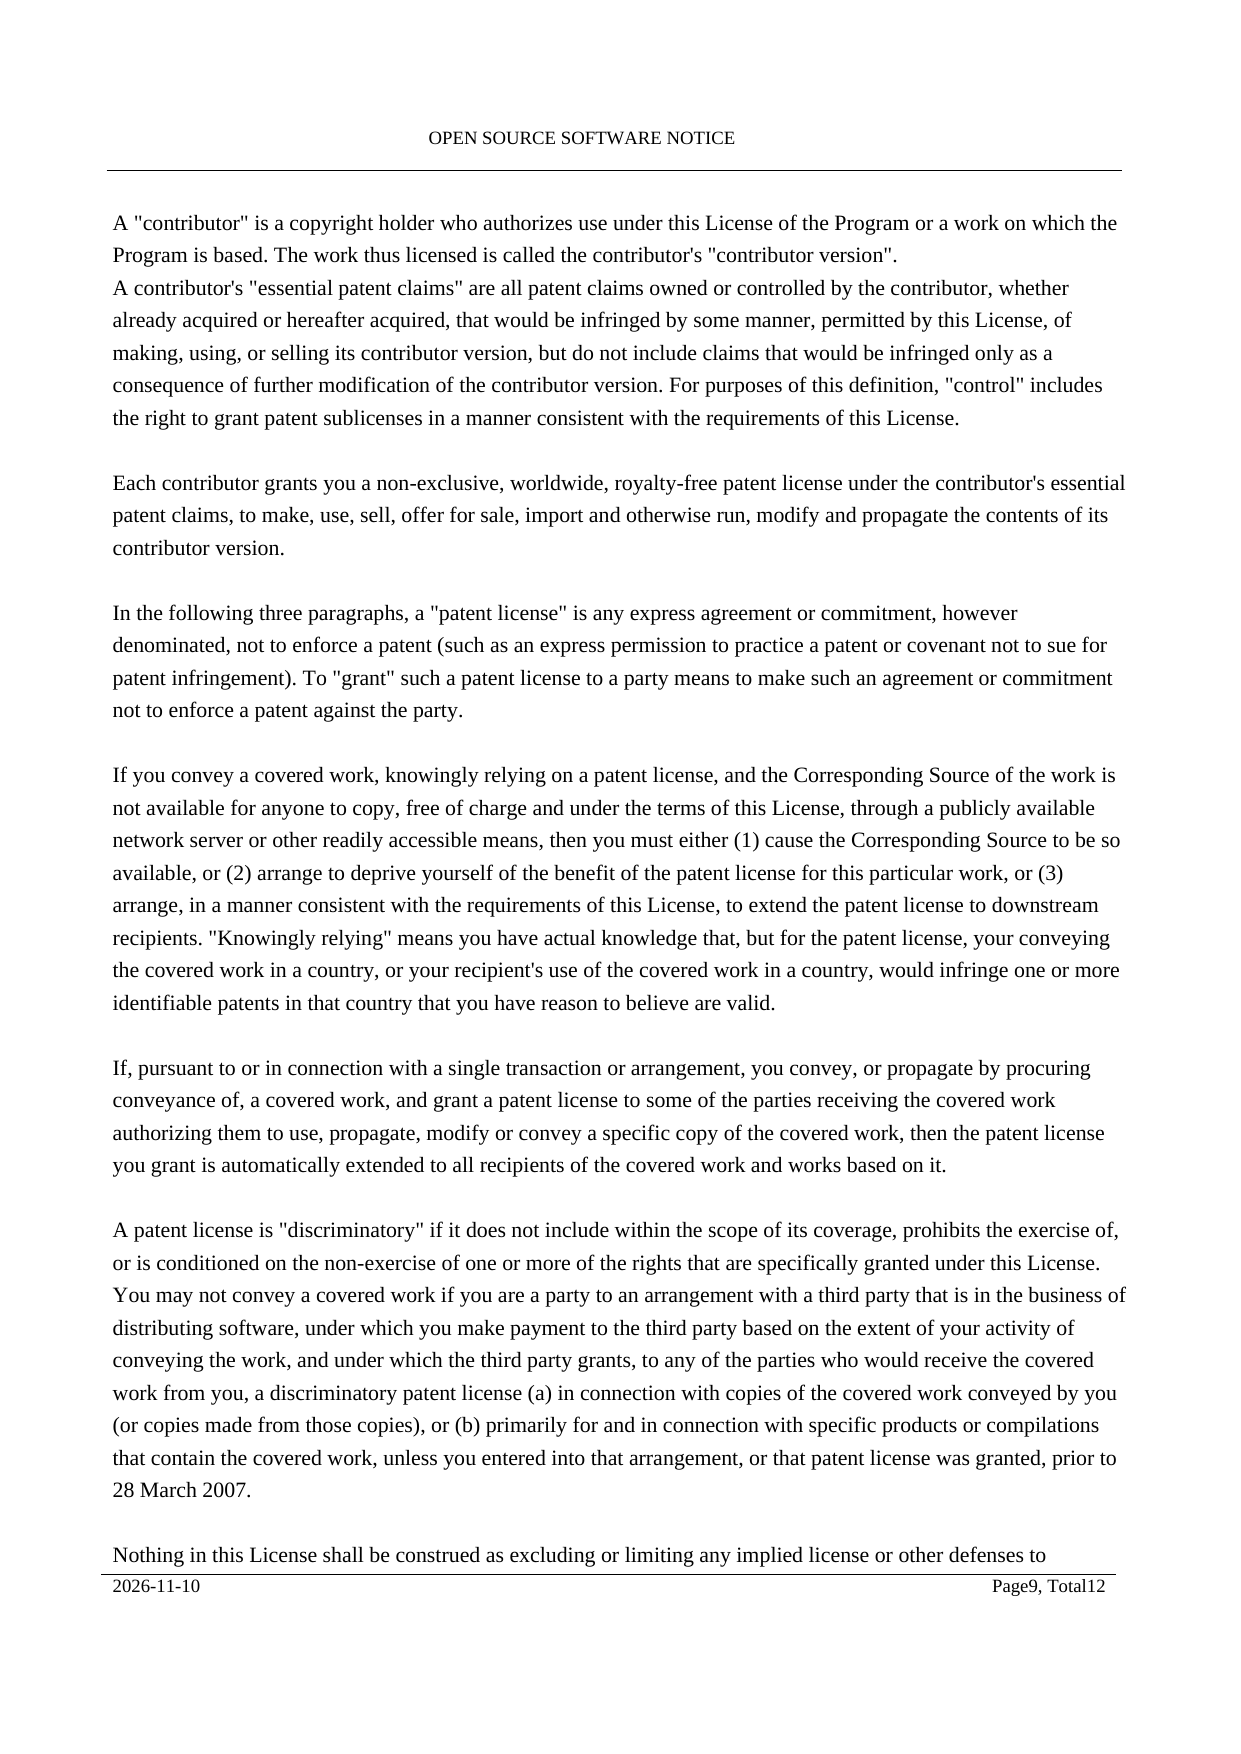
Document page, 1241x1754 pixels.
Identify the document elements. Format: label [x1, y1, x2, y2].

text [112, 206, 1128, 1571]
